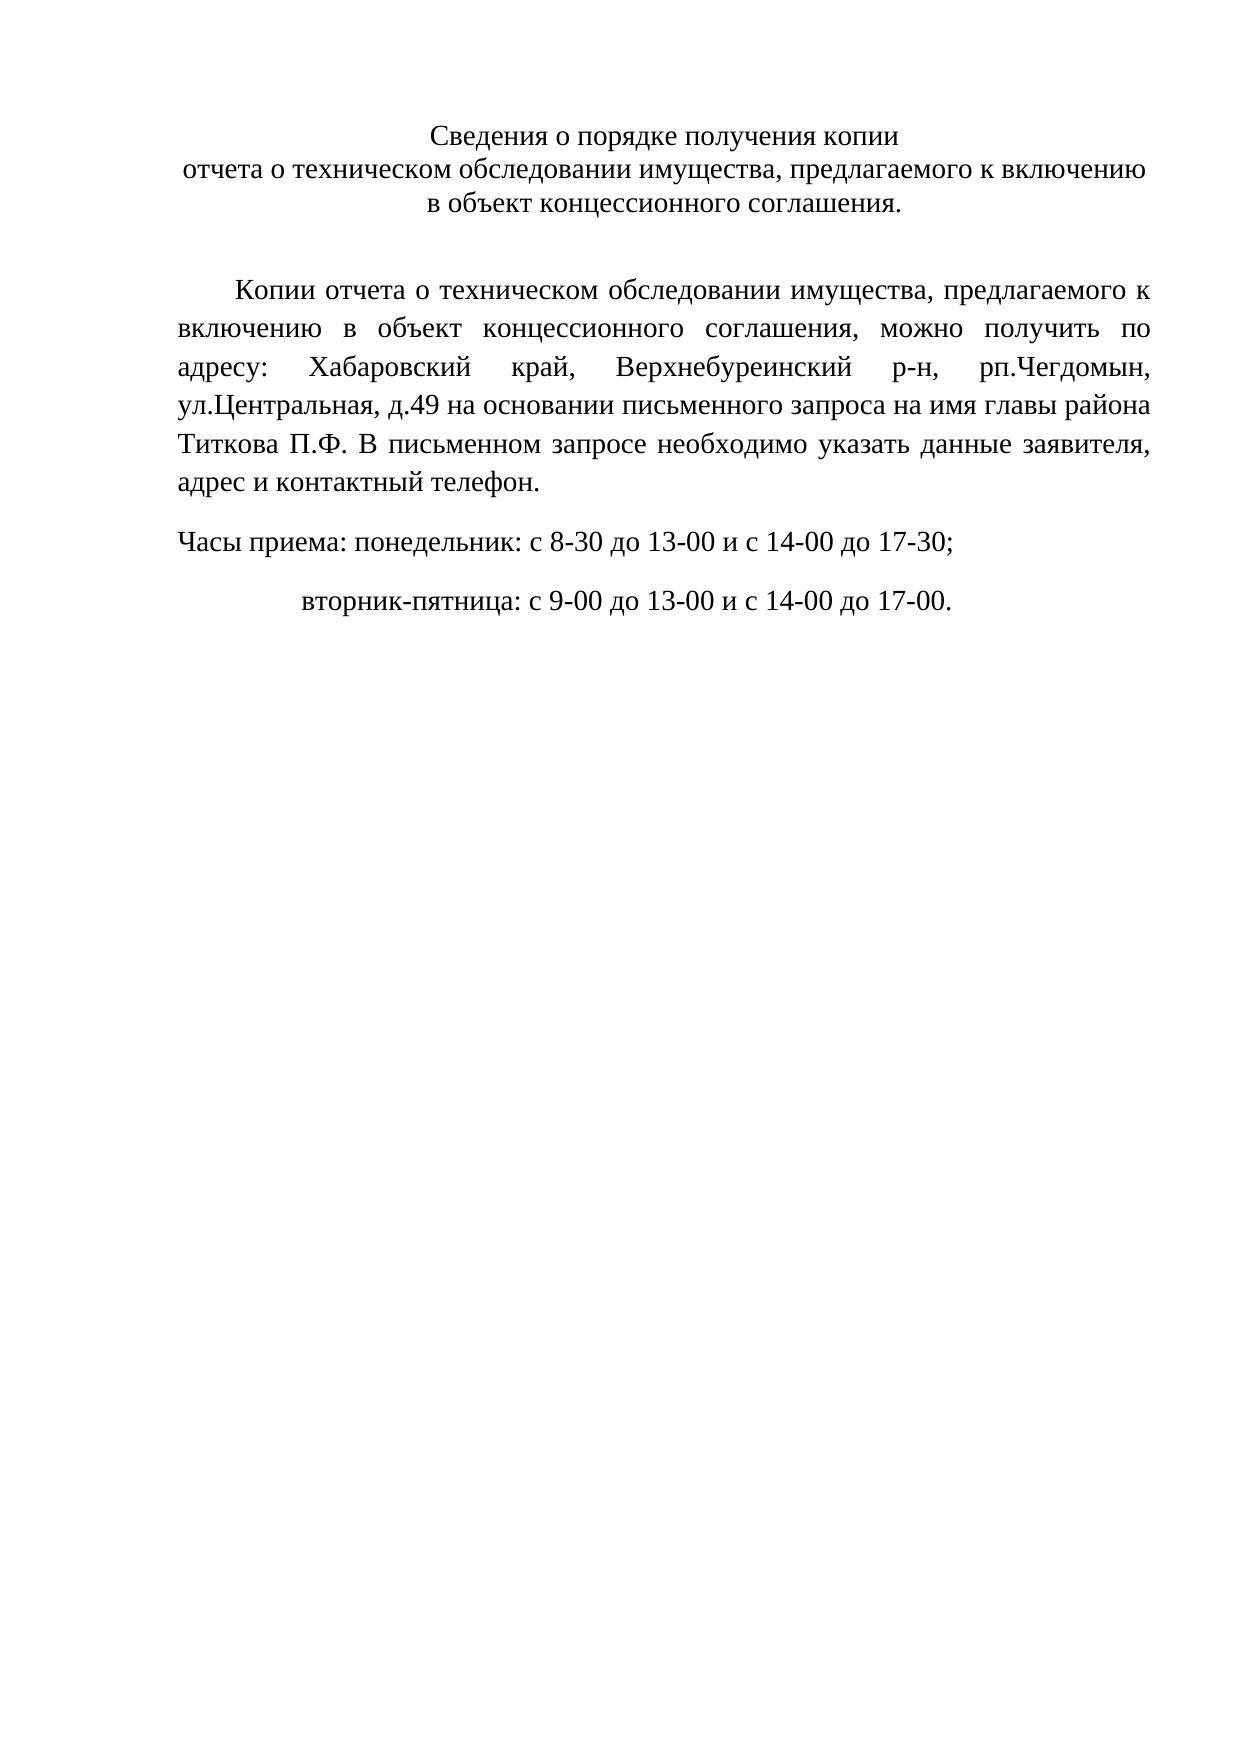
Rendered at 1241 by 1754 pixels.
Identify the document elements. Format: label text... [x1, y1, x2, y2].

text Часы приема: понедельник: с 8-30 до 13-00 и с 14-00 до 17-30; [177, 524, 1152, 557]
text Сведения о порядке получения копии [177, 118, 1152, 152]
text вторник-пятница: с 9-00 до 13-00 и с 14-00 до 17-00. [177, 583, 1152, 617]
text отчета о техническом обследовании имущества, предлагаемого к включению в объект концессионного соглашения. [177, 152, 1152, 219]
text Копии отчета о техническом обследовании имущества, предлагаемого к включению в объект концессионного соглашения, можно получить по адресу: Хабаровский край, Верхнебуреинский р-н, рп.Чегдомын, ул.Центральная, д.49 на основании письменного запроса на имя главы района Титкова П.Ф. В письменном запросе необходимо указать данные заявителя, адрес и контактный телефон. [177, 272, 1152, 498]
